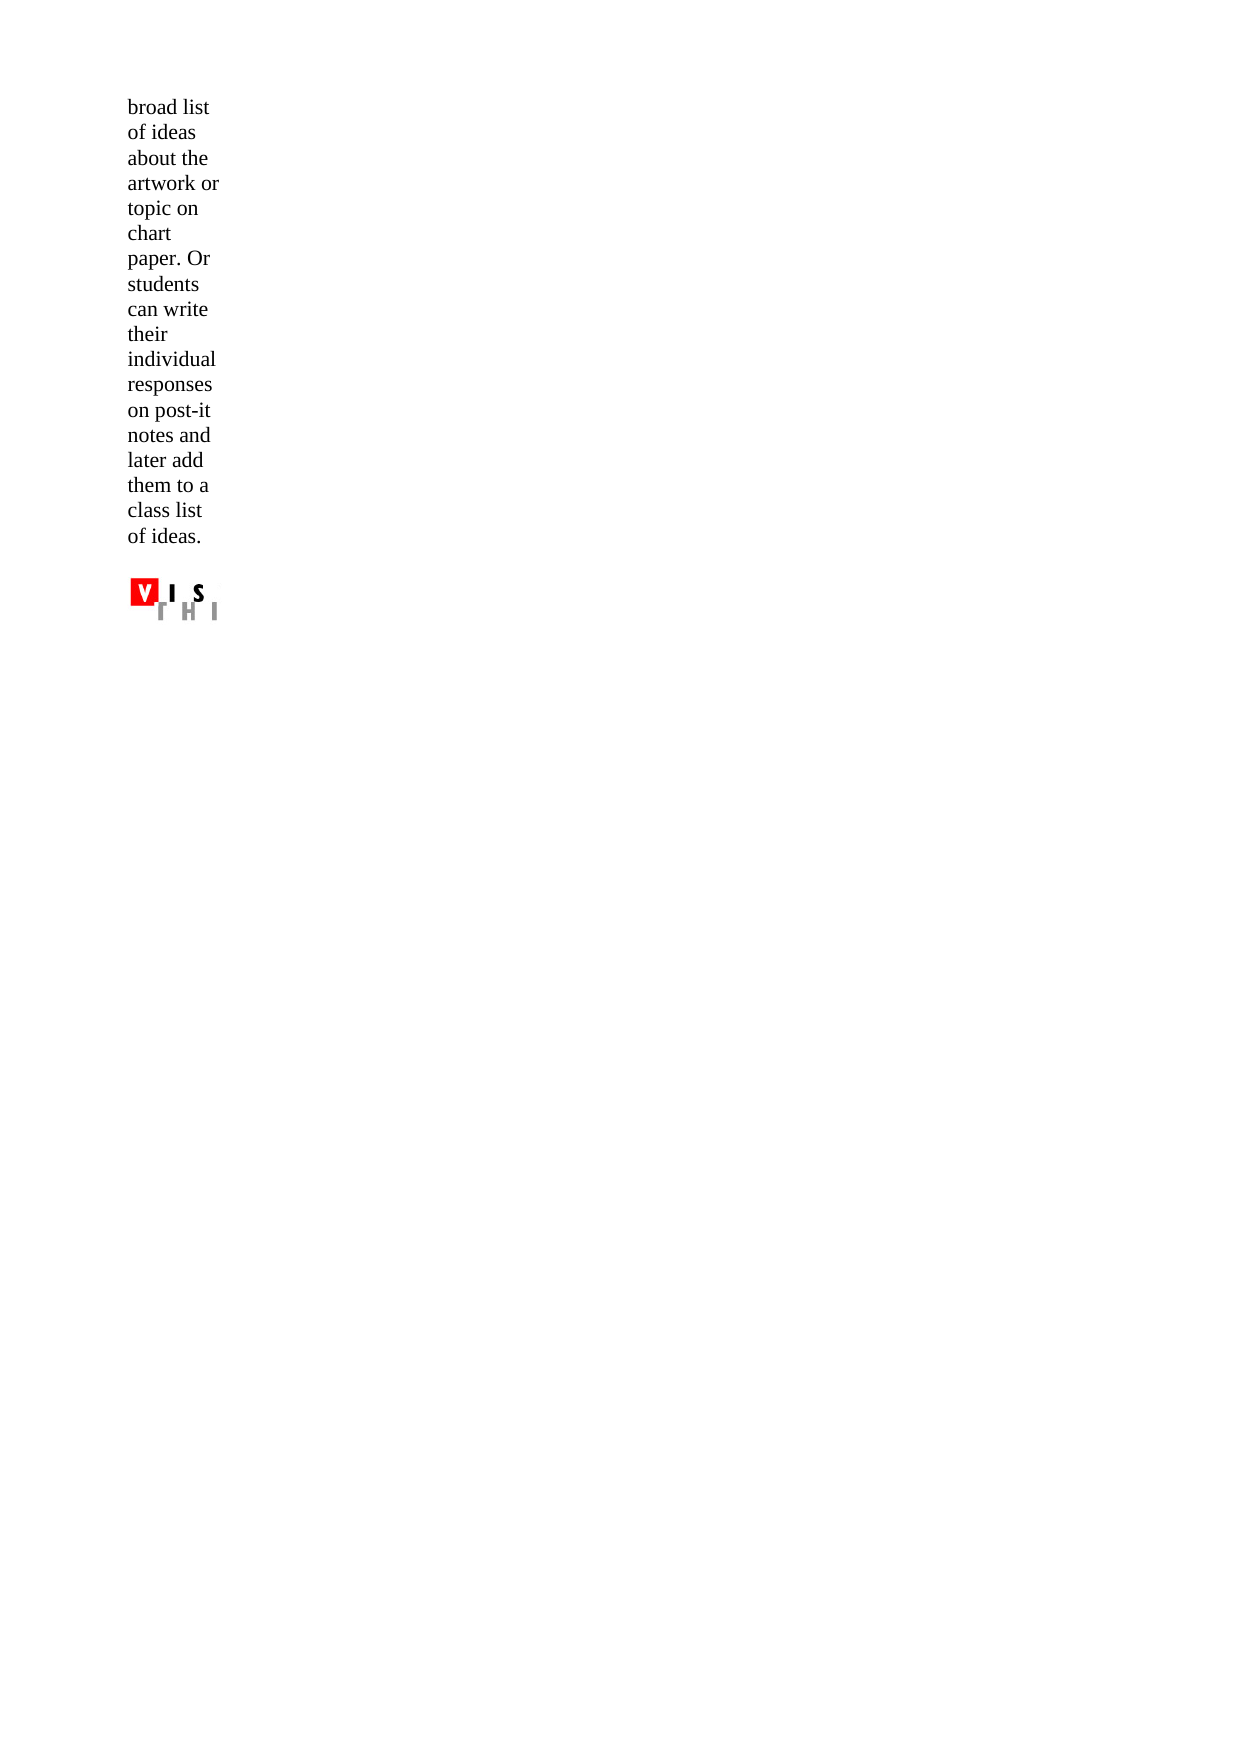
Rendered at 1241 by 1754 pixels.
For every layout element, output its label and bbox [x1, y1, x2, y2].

table_cell [65, 65, 221, 627]
picture [127, 577, 222, 627]
